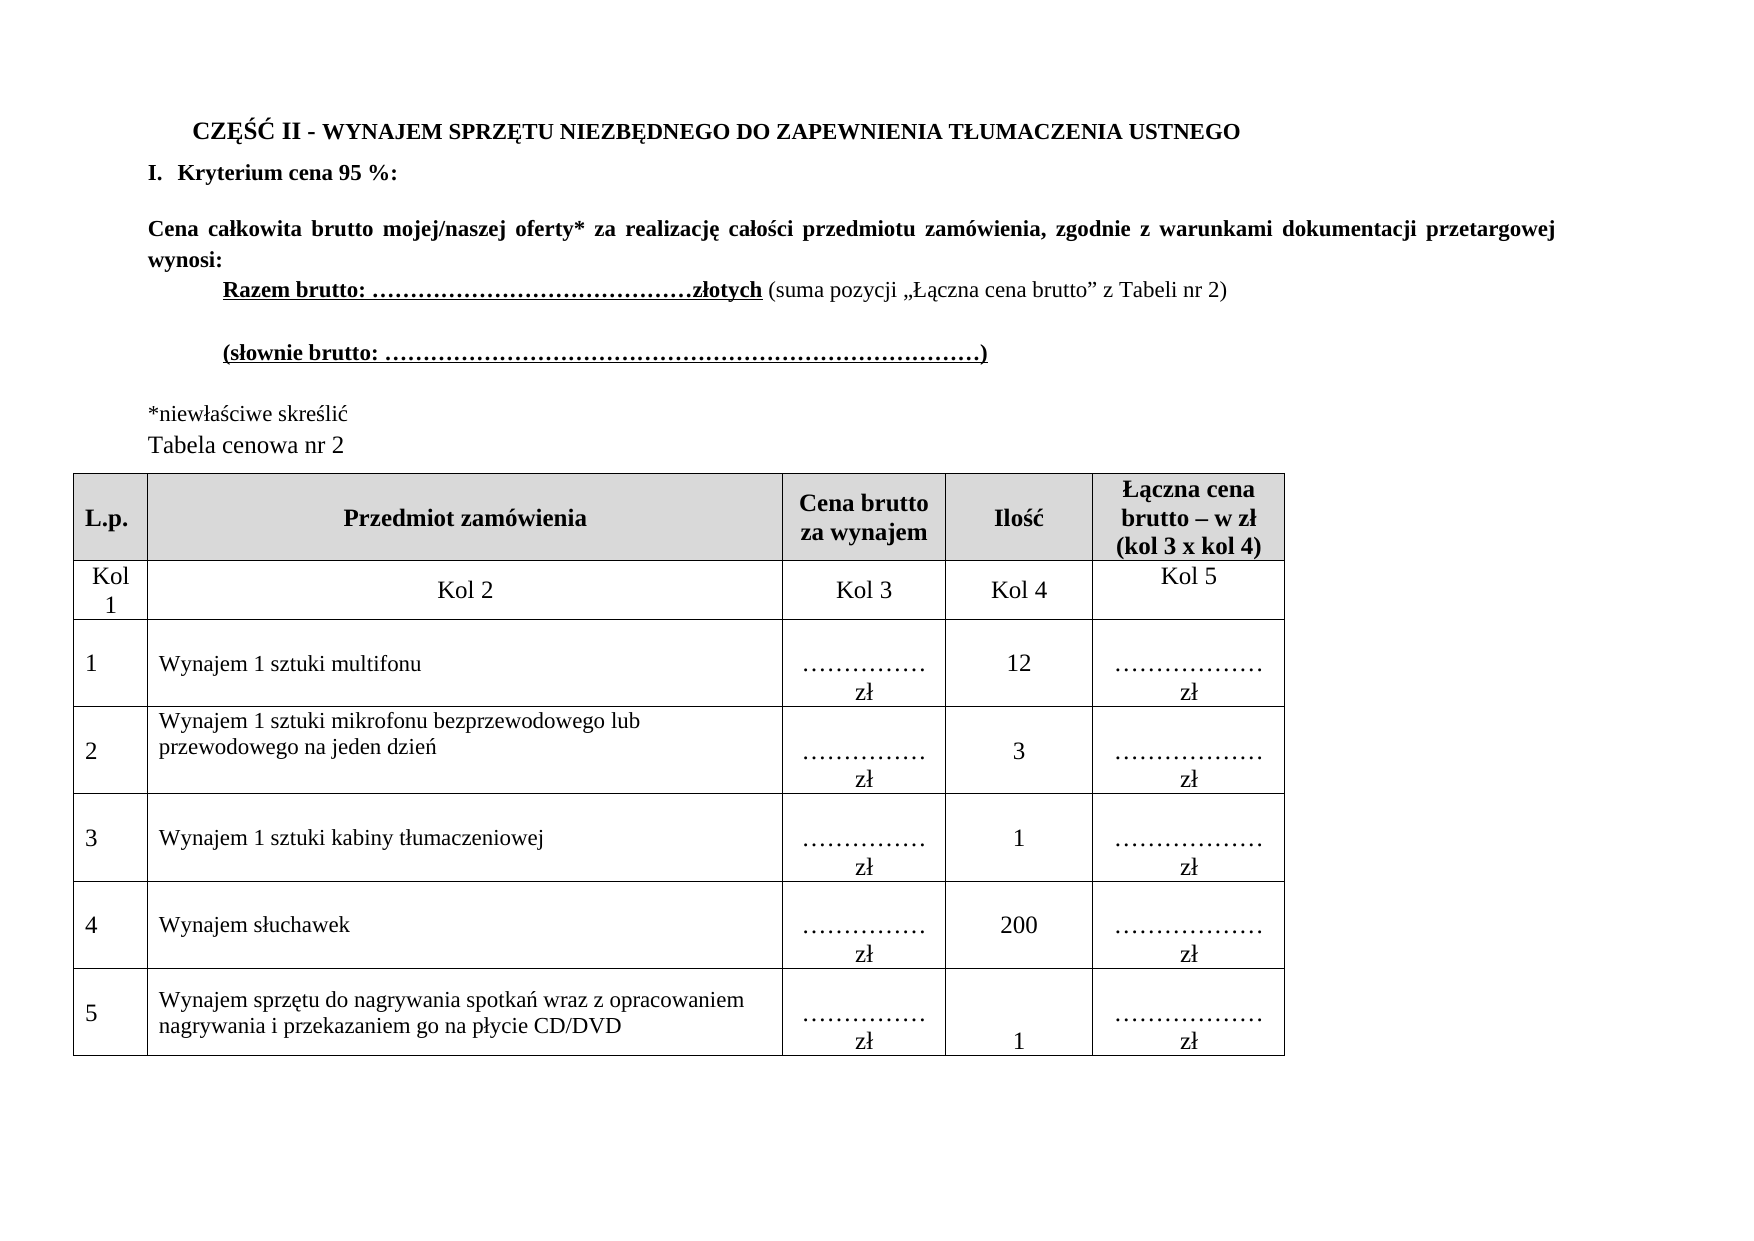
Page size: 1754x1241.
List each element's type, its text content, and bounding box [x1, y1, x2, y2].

table_cell Kol 3 [783, 561, 945, 619]
table_cell Kol 4 [946, 561, 1092, 619]
table_header Ilość [946, 474, 1092, 560]
text Tabela cenowa nr 2 [148, 430, 1558, 458]
text *niewłaściwe skreślić [148, 399, 1558, 426]
table_header Przedmiot zamówienia [148, 474, 782, 560]
table_cell 4 [74, 882, 147, 968]
table_cell 200 [946, 882, 1092, 968]
table_cell …………… zł [783, 794, 945, 881]
table_cell Wynajem 1 sztuki kabiny tłumaczeniowej [148, 794, 782, 881]
table_cell 1 [74, 620, 147, 706]
table_cell Kol 5 [1093, 561, 1284, 619]
table_cell Wynajem 1 sztuki multifonu [148, 620, 782, 706]
text (słownie brutto: ……………………………………………………………………) [223, 339, 1558, 366]
table_cell Wynajem sprzętu do nagrywania spotkań wraz z opracowaniem nagrywania i przekazaniem go na płycie CD/DVD [148, 969, 782, 1055]
table_cell Kol 2 [148, 561, 782, 619]
table_cell Wynajem 1 sztuki mikrofonu bezprzewodowego lub przewodowego na jeden dzień [148, 707, 782, 793]
table_cell Kol 1 [74, 561, 147, 619]
table_cell ……………… zł [1093, 969, 1284, 1055]
table_cell 3 [946, 707, 1092, 793]
text Razem brutto: ……………………………………złotych (suma pozycji „Łączna cena brutto” z Tabeli nr 2) [223, 276, 1558, 302]
list Kryterium cena 95 %: [162, 159, 1558, 185]
table_cell Wynajem słuchawek [148, 882, 782, 968]
table_cell …………… zł [783, 882, 945, 968]
table_header L.p. [74, 474, 147, 560]
table_cell ……………… zł [1093, 882, 1284, 968]
table_cell …………… zł [783, 620, 945, 706]
table_cell 1 [946, 794, 1092, 881]
table_cell ……………… zł [1093, 794, 1284, 881]
table_header Łączna cena brutto – w zł (kol 3 x kol 4) [1093, 474, 1284, 560]
table_cell ……………… zł [1093, 620, 1284, 706]
table_header Cena brutto za wynajem [783, 474, 945, 560]
table_cell …………… zł [783, 969, 945, 1055]
text CZĘŚĆ II - WYNAJEM SPRZĘTU NIEZBĘDNEGO DO ZAPEWNIENIA TŁUMACZENIA USTNEGO [192, 116, 1558, 144]
table_cell 3 [74, 794, 147, 881]
table_cell 1 [946, 969, 1092, 1055]
table_cell 12 [946, 620, 1092, 706]
table_cell 5 [74, 969, 147, 1055]
table_cell 2 [74, 707, 147, 793]
text Cena całkowita brutto mojej/naszej oferty* za realizację całości przedmiotu zamówienia, zgodnie z warunkami dokumentacji przetargowej wynosi: [148, 216, 1558, 272]
table_cell …………… zł [783, 707, 945, 793]
table_cell ……………… zł [1093, 707, 1284, 793]
